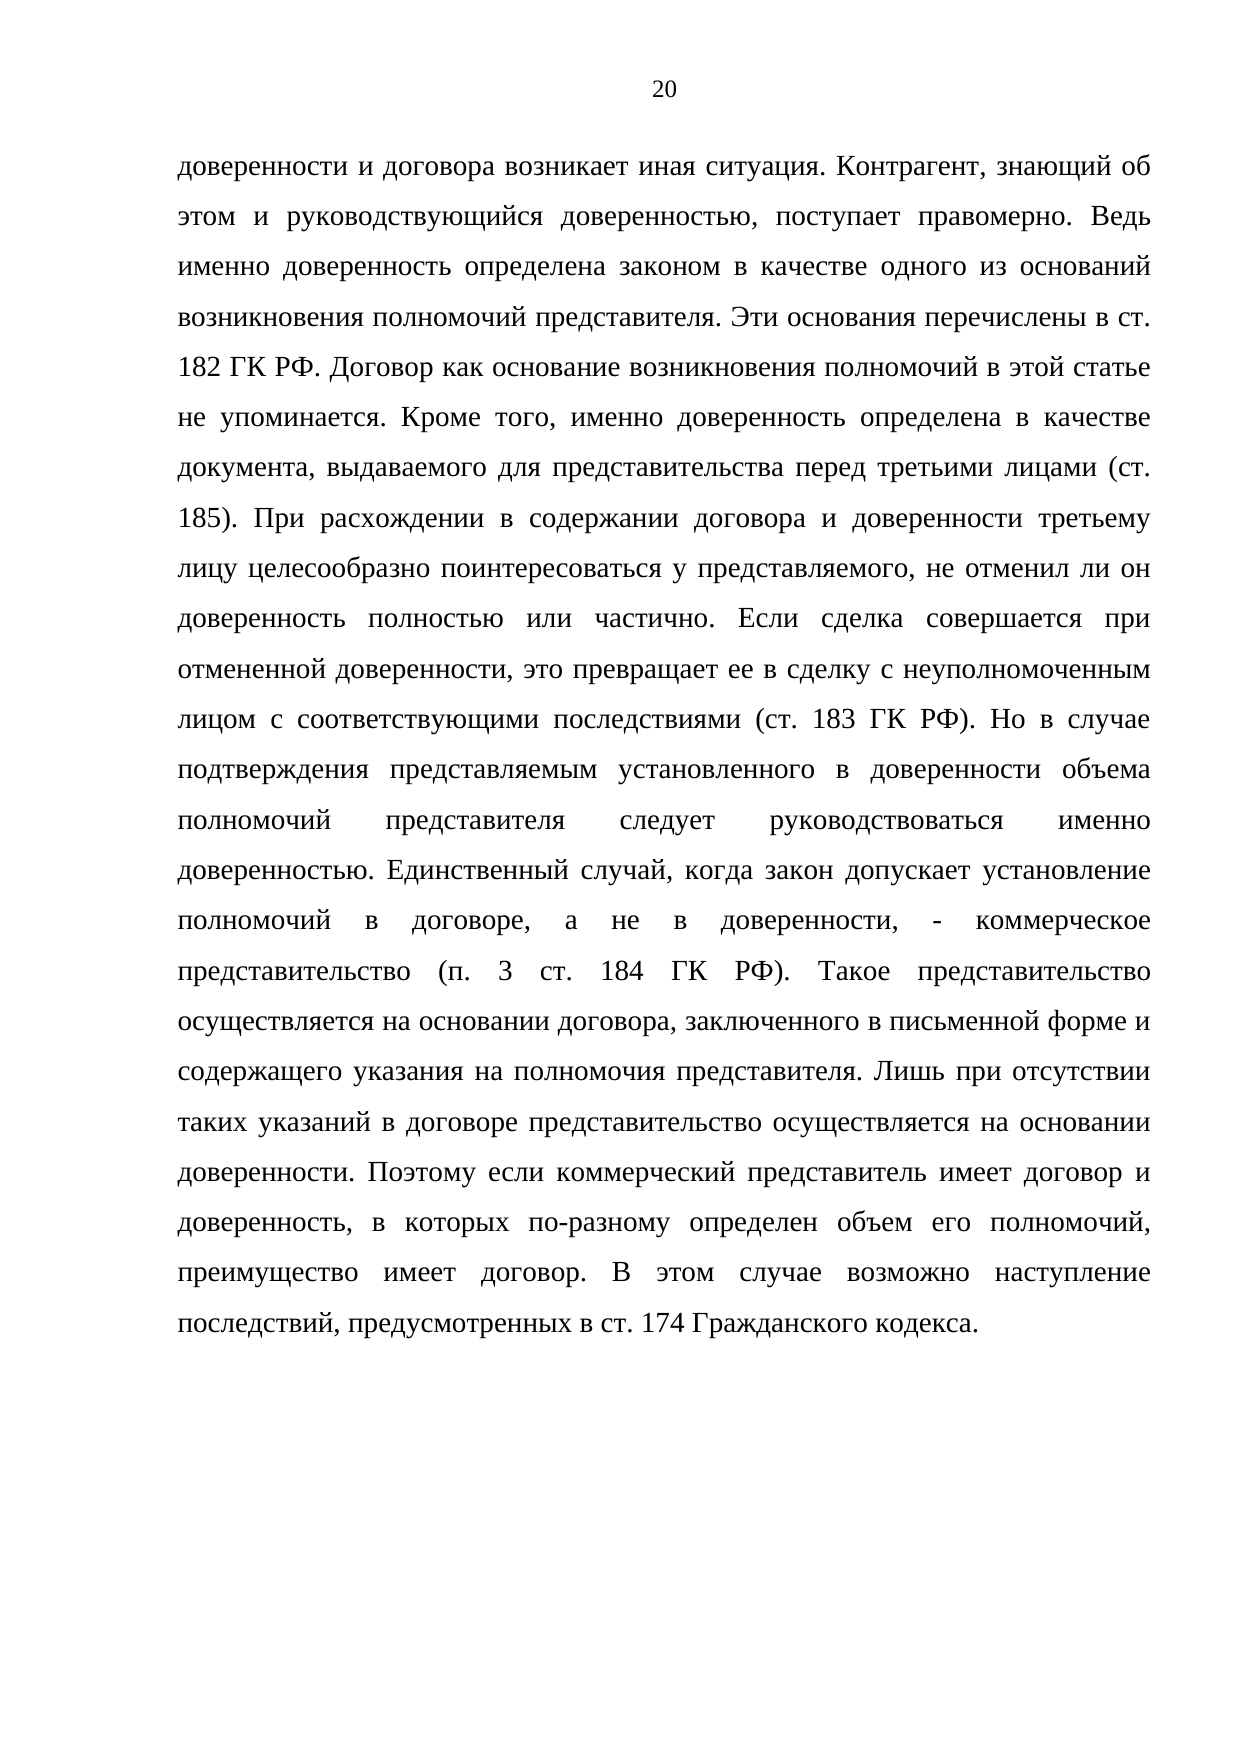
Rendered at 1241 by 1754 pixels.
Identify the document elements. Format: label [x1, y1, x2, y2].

text [177, 148, 1152, 1338]
